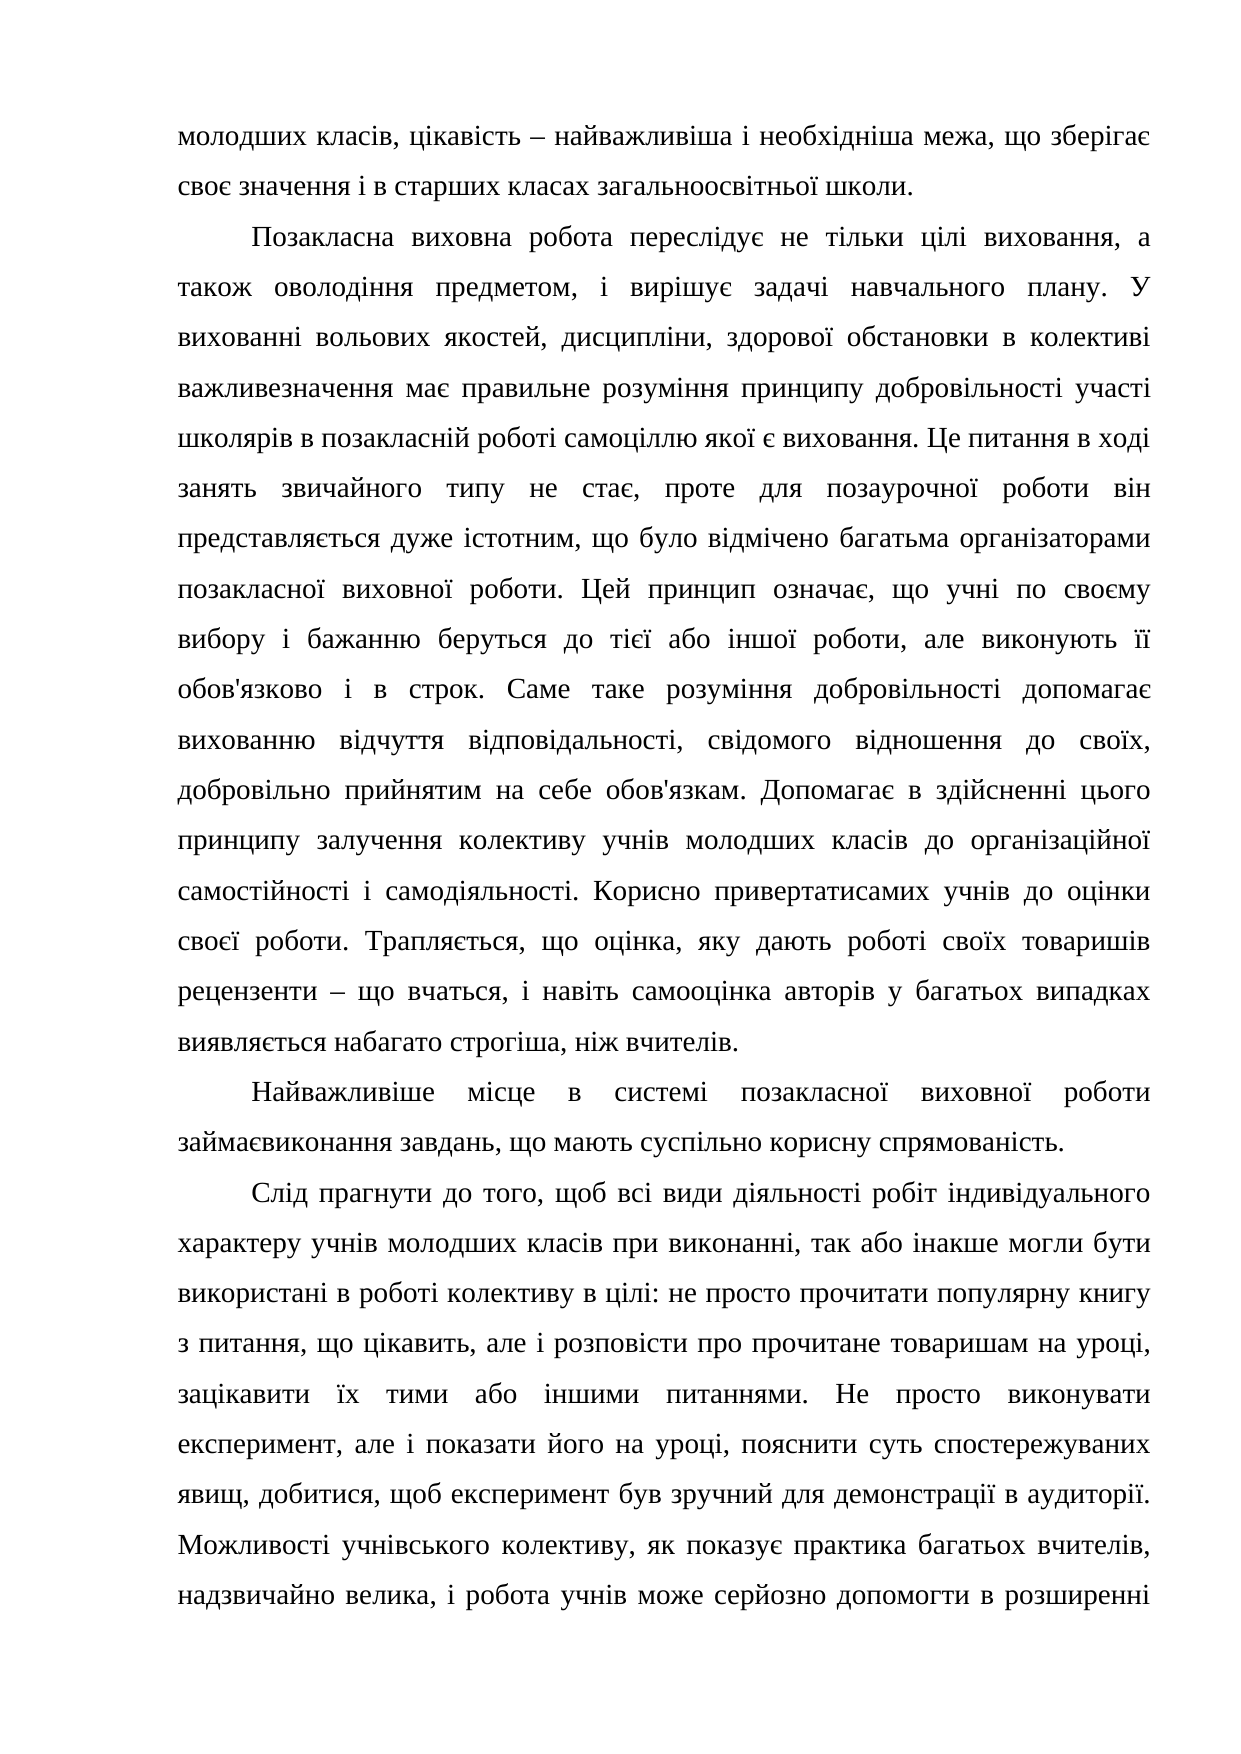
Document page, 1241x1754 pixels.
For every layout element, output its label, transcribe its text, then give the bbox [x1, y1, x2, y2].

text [177, 1175, 1152, 1611]
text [177, 118, 1152, 202]
text Позакласна виховна робота переслідує не тільки цілі виховання, а також оволодіння предметом, і вирішує задачі навчального плану. У вихованні вольових якостей, дисципліни, здорової обстановки в колективі важливезначення має правильне розуміння принципу добровільності участі школярів в позакласній роботі самоціллю якої є виховання. Це питання в ході занять звичайного типу не стає, проте для позаурочної роботи він представляється дуже істотним, що було відмічено багатьма організаторами позакласної виховної роботи. Цей принцип означає, що учні по своєму вибору і бажанню беруться до тієї або іншої роботи, але виконують її обов'язково і в строк. Саме таке розуміння добровільності допомагає вихованню відчуття відповідальності, свідомого відношення до своїх, добровільно прийнятим на себе обов'язкам. Допомагає в здійсненні цього принципу залучення колективу учнів молодших класів до організаційної самостійності і самодіяльності. Корисно привертатисамих учнів до оцінки своєї роботи. Трапляється, що оцінка, яку дають роботі своїх товаришів рецензенти – що вчаться, і навіть самооцінка авторів у багатьох випадках виявляється набагато строгіша, ніж вчителів. [177, 219, 1152, 1057]
text Найважливіше місце в системі позакласної виховної роботи займаєвиконання завдань, що мають суспільно корисну спрямованість. [177, 1074, 1152, 1158]
